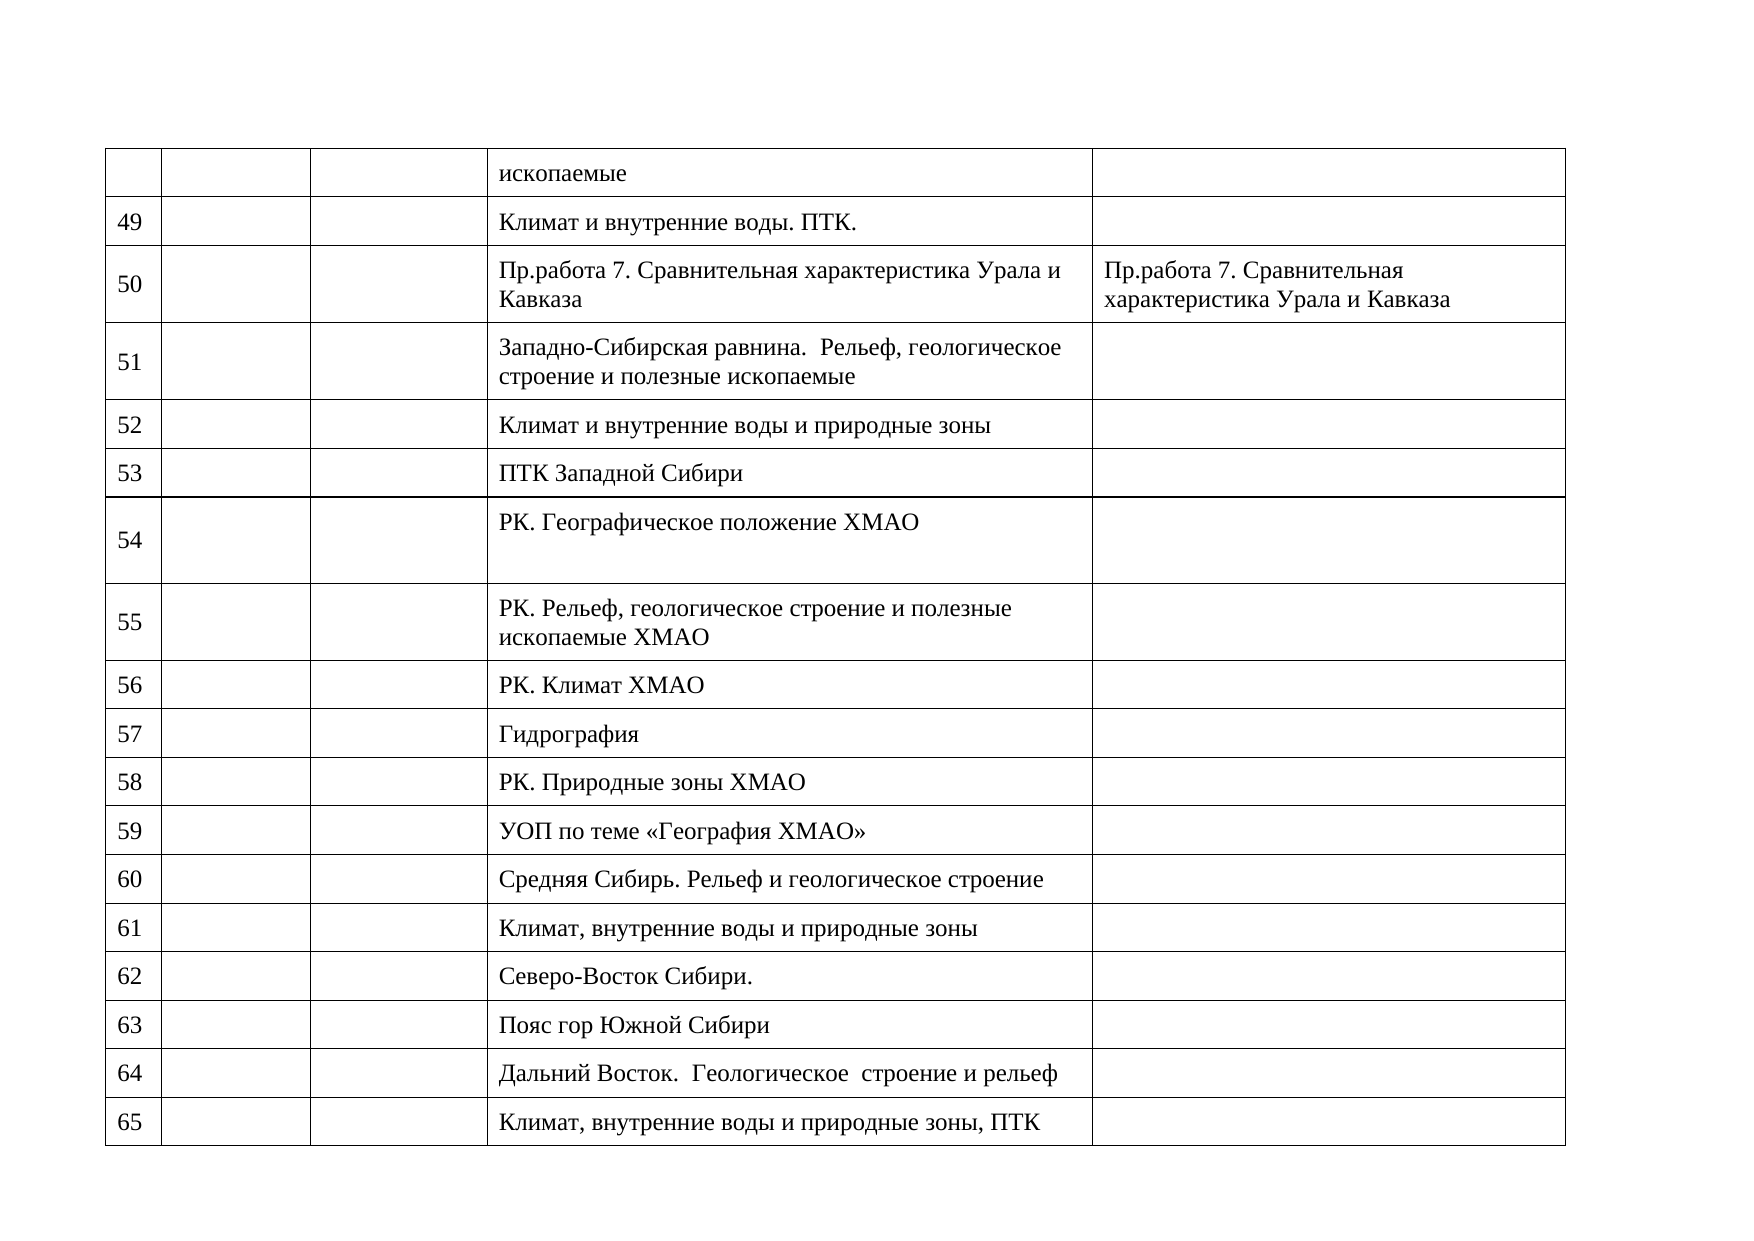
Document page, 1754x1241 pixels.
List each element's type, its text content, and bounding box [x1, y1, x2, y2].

table_cell [162, 246, 310, 322]
table_cell Средняя Сибирь. Рельеф и геологическое строение [488, 855, 1092, 902]
table_cell 49 [106, 197, 161, 245]
table_cell [311, 709, 487, 757]
table_cell 48 [106, 149, 161, 196]
table_cell [311, 1098, 487, 1145]
table_cell 62 [106, 952, 161, 999]
table_cell Дальний Восток. Геологическое строение и рельеф [488, 1049, 1092, 1097]
table_cell [311, 855, 487, 902]
table_cell [311, 1049, 487, 1097]
table_cell [1093, 498, 1565, 582]
table_cell [311, 952, 487, 999]
table_cell 51 [106, 323, 161, 399]
table_cell [162, 1001, 310, 1048]
table_cell [311, 197, 487, 245]
table_cell [1093, 806, 1565, 854]
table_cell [488, 149, 1092, 196]
table_cell [311, 806, 487, 854]
table_cell Пояс гор Южной Сибири [488, 1001, 1092, 1048]
table_cell [162, 323, 310, 399]
table_cell [1093, 758, 1565, 805]
table_cell Климат и внутренние воды. ПТК. [488, 197, 1092, 245]
table_cell [162, 806, 310, 854]
table_cell [311, 498, 487, 582]
table_cell [162, 952, 310, 999]
table_cell 64 [106, 1049, 161, 1097]
table_cell [162, 904, 310, 951]
table_cell Западно-Сибирская равнина. Рельеф, геологическое строение и полезные ископаемые [488, 323, 1092, 399]
table_cell [162, 449, 310, 496]
table_cell 55 [106, 584, 161, 660]
table_cell РК. Климат ХМАО [488, 661, 1092, 708]
table_cell [162, 1049, 310, 1097]
table_cell 60 [106, 855, 161, 902]
table_cell [162, 709, 310, 757]
table_cell [162, 661, 310, 708]
table_cell 63 [106, 1001, 161, 1048]
table_cell [1093, 197, 1565, 245]
table_cell [162, 758, 310, 805]
table_cell Пр.работа 7. Сравнительная характеристика Урала и Кавказа [1093, 246, 1565, 322]
table_cell 58 [106, 758, 161, 805]
table_cell [162, 1098, 310, 1145]
table_cell [311, 904, 487, 951]
table_cell 59 [106, 806, 161, 854]
table_cell 61 [106, 904, 161, 951]
table_cell [311, 400, 487, 448]
table_cell [162, 149, 310, 196]
table_cell [1093, 661, 1565, 708]
table_cell 50 [106, 246, 161, 322]
table_cell [162, 400, 310, 448]
table_cell [311, 1001, 487, 1048]
table_cell Климат, внутренние воды и природные зоны, ПТК [488, 1098, 1092, 1145]
table_cell ПТК Западной Сибири [488, 449, 1092, 496]
table_cell 65 [106, 1098, 161, 1145]
table_cell Гидрография [488, 709, 1092, 757]
table_cell [311, 584, 487, 660]
table_cell [1093, 149, 1565, 196]
table_cell [162, 498, 310, 582]
table_cell [1093, 400, 1565, 448]
table_cell УОП по теме «География ХМАО» [488, 806, 1092, 854]
table_cell [162, 584, 310, 660]
table_cell [1093, 1049, 1565, 1097]
table_cell [311, 661, 487, 708]
table_cell Северо-Восток Сибири. [488, 952, 1092, 999]
table_cell [1093, 904, 1565, 951]
table_cell 52 [106, 400, 161, 448]
table_cell Климат и внутренние воды и природные зоны [488, 400, 1092, 448]
table_cell 57 [106, 709, 161, 757]
table_cell [1093, 449, 1565, 496]
table_cell [1093, 952, 1565, 999]
table_cell [1093, 323, 1565, 399]
table_cell 54 [106, 498, 161, 582]
table_cell [311, 149, 487, 196]
table_cell [311, 323, 487, 399]
table_cell [311, 758, 487, 805]
table_cell 56 [106, 661, 161, 708]
table_cell [1093, 1001, 1565, 1048]
table_cell [1093, 709, 1565, 757]
table_cell Климат, внутренние воды и природные зоны [488, 904, 1092, 951]
table_cell Пр.работа 7. Сравнительная характеристика Урала и Кавказа [488, 246, 1092, 322]
table_cell РК. Рельеф, геологическое строение и полезные ископаемые ХМАО [488, 584, 1092, 660]
table_cell [311, 449, 487, 496]
table_cell РК. Природные зоны ХМАО [488, 758, 1092, 805]
table_cell [311, 246, 487, 322]
table_cell [1093, 855, 1565, 902]
table_cell 53 [106, 449, 161, 496]
table_cell РК. Географическое положение ХМАО [488, 498, 1092, 582]
table_cell [1093, 1098, 1565, 1145]
table_cell [1093, 584, 1565, 660]
table_cell [162, 197, 310, 245]
table_cell [162, 855, 310, 902]
